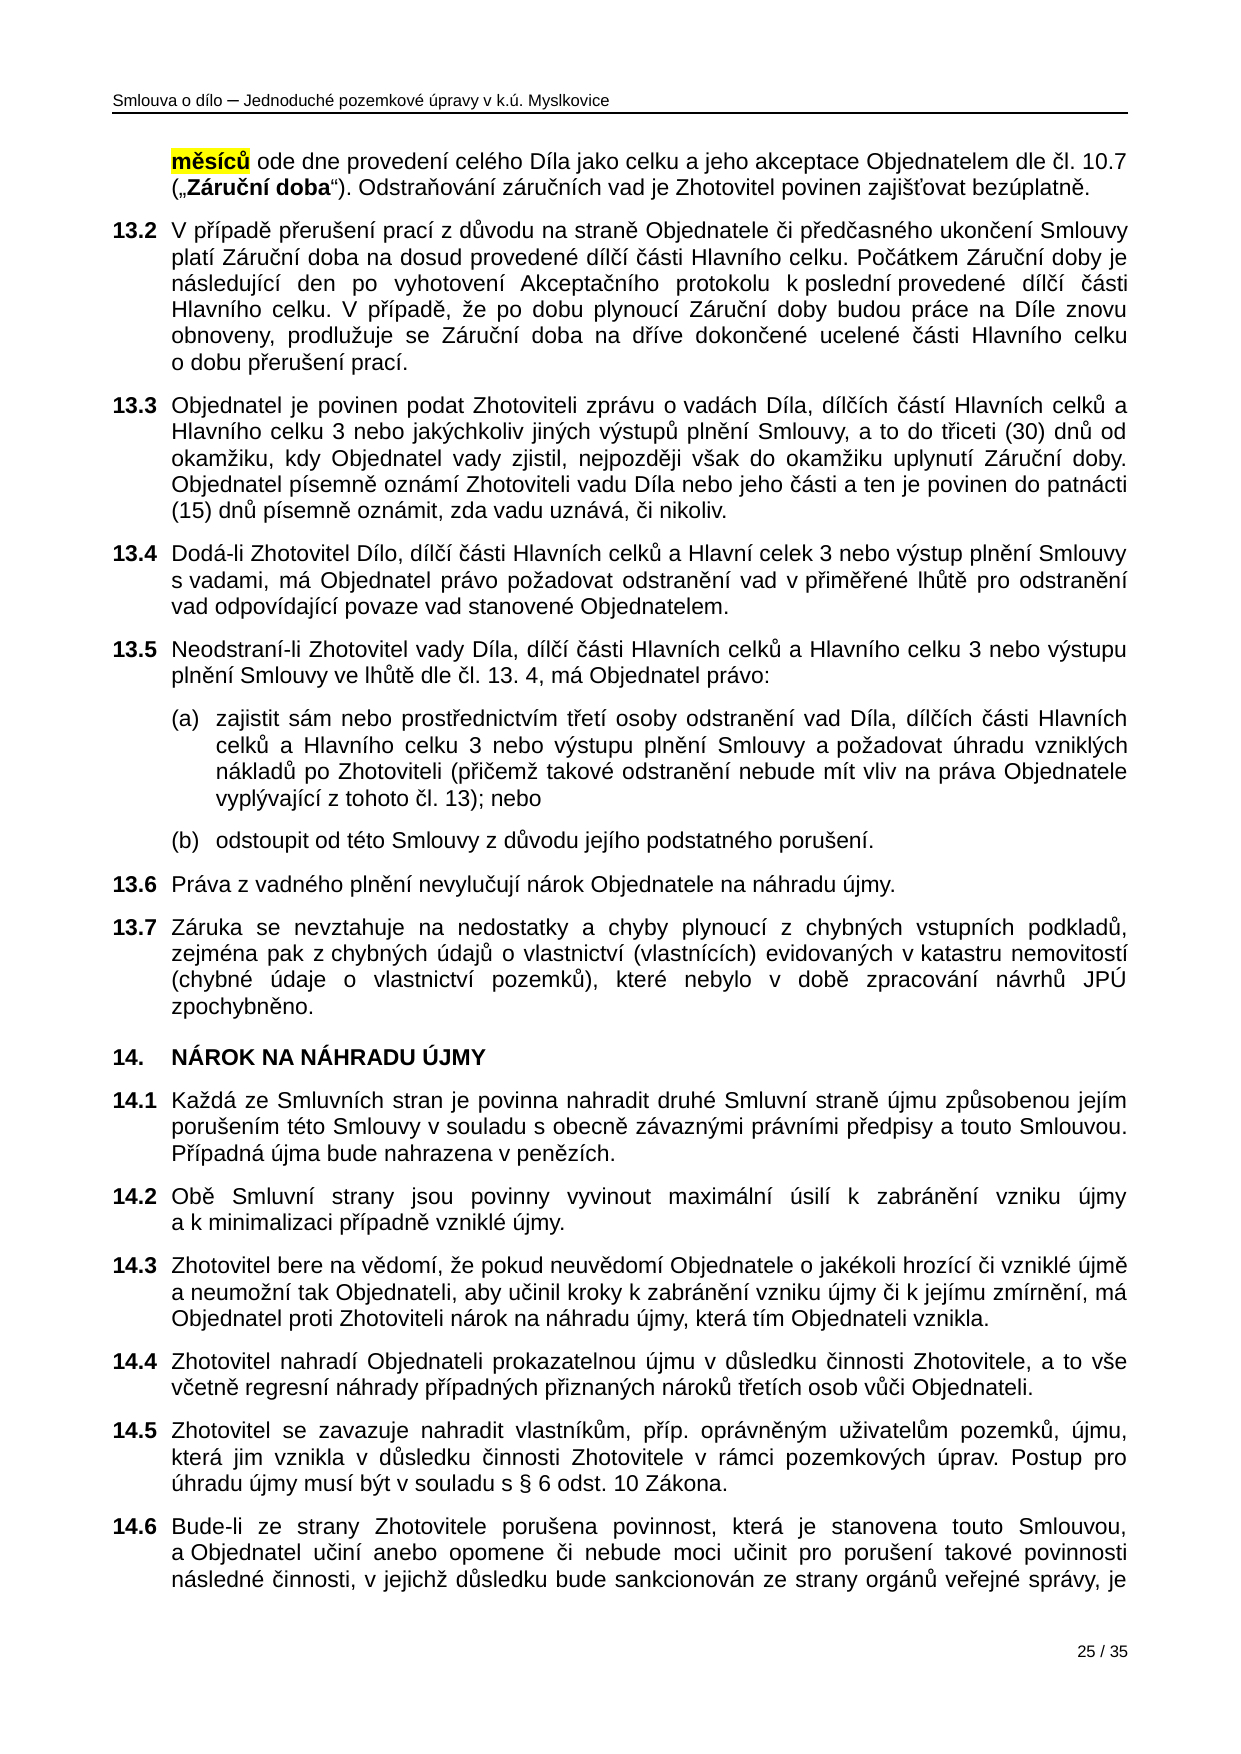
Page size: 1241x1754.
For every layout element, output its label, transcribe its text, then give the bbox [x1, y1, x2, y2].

list zajistit sám nebo prostřednictvím třetí osoby odstranění vad Díla, dílčích části Hlavních celků a Hlavního celku 3 nebo výstupu plnění Smlouvy a požadovat úhradu vzniklých nákladů po Zhotoviteli (přičemž takové odstranění nebude mít vliv na práva Objednatele vyplývající z tohoto čl. 13); nebo [171, 705, 1128, 811]
text Objednatel je povinen podat Zhotoviteli zprávu o vadách Díla, dílčích částí Hlavních celků a Hlavního celku 3 nebo jakýchkoliv jiných výstupů plnění Smlouvy, a to do třiceti (30) dnů od okamžiku, kdy Objednatel vady zjistil, nejpozději však do okamžiku uplynutí Záruční doby. Objednatel písemně oznámí Zhotoviteli vadu Díla nebo jeho části a ten je povinen do patnácti (15) dnů písemně oznámit, zda vadu uznává, či nikoliv. [112, 392, 1128, 524]
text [112, 1513, 1128, 1592]
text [112, 148, 1128, 200]
text Zhotovitel se zavazuje nahradit vlastníkům, příp. oprávněným uživatelům pozemků, újmu, která jim vznikla v důsledku činnosti Zhotovitele v rámci pozemkových úprav. Postup pro úhradu újmy musí být v souladu s § 6 odst. 10 Zákona. [112, 1417, 1128, 1496]
text Obě Smluvní strany jsou povinny vyvinout maximální úsilí k zabránění vzniku újmy a k minimalizaci případně vzniklé újmy. [112, 1183, 1128, 1235]
text Záruka se nevztahuje na nedostatky a chyby plynoucí z chybných vstupních podkladů, zejména pak z chybných údajů o vlastnictví (vlastnících) evidovaných v katastru nemovitostí (chybné údaje o vlastnictví pozemků), které nebylo v době zpracování návrhů JPÚ zpochybněno. [112, 913, 1128, 1019]
text Každá ze Smluvních stran je povinna nahradit druhé Smluvní straně újmu způsobenou jejím porušením této Smlouvy v souladu s obecně závaznými právními předpisy a touto Smlouvou. Případná újma bude nahrazena v penězích. [112, 1087, 1128, 1166]
text Nárok na náhradu újmy [112, 1044, 1128, 1070]
text Dodá-li Zhotovitel Dílo, dílčí části Hlavních celků a Hlavní celek 3 nebo výstup plnění Smlouvy s vadami, má Objednatel právo požadovat odstranění vad v přiměřené lhůtě pro odstranění vad odpovídající povaze vad stanovené Objednatelem. [112, 540, 1128, 619]
text Práva z vadného plnění nevylučují nárok Objednatele na náhradu újmy. [112, 871, 1128, 897]
text Zhotovitel bere na vědomí, že pokud neuvědomí Objednatele o jakékoli hrozící či vzniklé újmě a neumožní tak Objednateli, aby učinil kroky k zabránění vzniku újmy či k jejímu zmírnění, má Objednatel proti Zhotoviteli nárok na náhradu újmy, která tím Objednateli vznikla. [112, 1252, 1128, 1331]
text Zhotovitel nahradí Objednateli prokazatelnou újmu v důsledku činnosti Zhotovitele, a to vše včetně regresní náhrady případných přiznaných nároků třetích osob vůči Objednateli. [112, 1348, 1128, 1401]
text odstoupit od této Smlouvy z důvodu jejího podstatného porušení. [171, 827, 1128, 854]
text Neodstraní-li Zhotovitel vady Díla, dílčí části Hlavních celků a Hlavního celku 3 nebo výstupu plnění Smlouvy ve lhůtě dle čl. 13. 4, má Objednatel právo: [112, 636, 1128, 689]
text V případě přerušení prací z důvodu na straně Objednatele či předčasného ukončení Smlouvy platí Záruční doba na dosud provedené dílčí části Hlavního celku. Počátkem Záruční doby je následující den po vyhotovení Akceptačního protokolu k poslední provedené dílčí části Hlavního celku. V případě, že po dobu plynoucí Záruční doby budou práce na Díle znovu obnoveny, prodlužuje se Záruční doba na dříve dokončené ucelené části Hlavního celku o dobu přerušení prací. [112, 217, 1128, 375]
